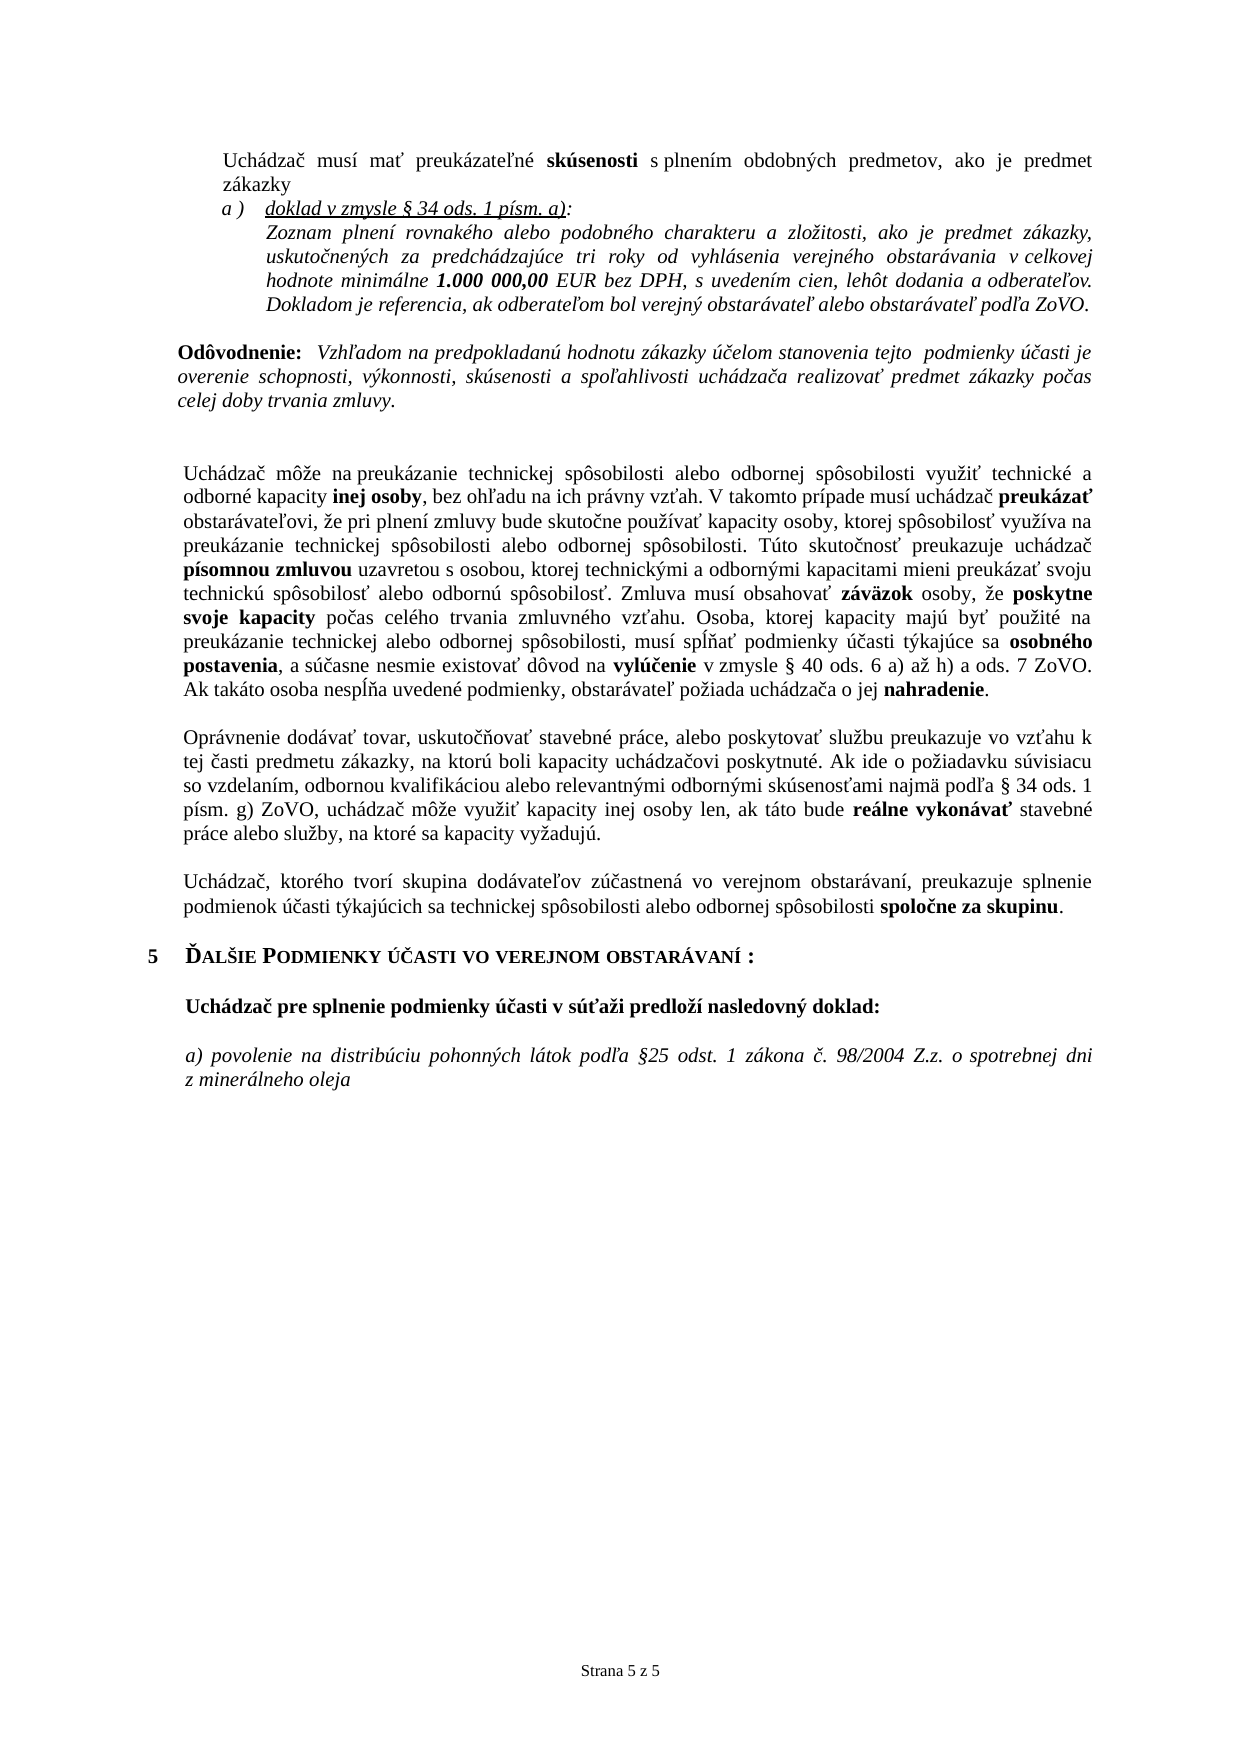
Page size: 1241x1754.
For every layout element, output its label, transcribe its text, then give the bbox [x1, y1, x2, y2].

text Odôvodnenie: Vzhľadom na predpokladanú hodnotu zákazky účelom stanovenia tejto podmienky účasti je overenie schopnosti, výkonnosti, skúsenosti a spoľahlivosti uchádzača realizovať predmet zákazky počas celej doby trvania zmluvy. [177, 340, 1093, 412]
text a ) doklad v zmysle § 34 ods. 1 písm. a): [148, 196, 1093, 220]
text Uchádzač, ktorého tvorí skupina dodávateľov zúčastnená vo verejnom obstarávaní, preukazuje splnenie podmienok účasti týkajúcich sa technickej spôsobilosti alebo odbornej spôsobilosti spoločne za skupinu. [183, 869, 1093, 918]
text Uchádzač musí mať preukázateľné skúsenosti s plnením obdobných predmetov, ako je predmet zákazky [223, 148, 1093, 196]
text Oprávnenie dodávať tovar, uskutočňovať stavebné práce, alebo poskytovať službu preukazuje vo vzťahu k tej časti predmetu zákazky, na ktorú boli kapacity uchádzačovi poskytnuté. Ak ide o požiadavku súvisiacu so vzdelaním, odbornou kvalifikáciou alebo relevantnými odbornými skúsenosťami najmä podľa § 34 ods. 1 písm. g) ZoVO, uchádzač môže využiť kapacity inej osoby len, ak táto bude reálne vykonávať stavebné práce alebo služby, na ktoré sa kapacity vyžadujú. [183, 725, 1093, 845]
text Zoznam plnení rovnakého alebo podobného charakteru a zložitosti, ako je predmet zákazky, uskutočnených za predchádzajúce tri roky od vyhlásenia verejného obstarávania v celkovej hodnote minimálne 1.000 000,00 EUR bez DPH, s uvedením cien, lehôt dodania a odberateľov. Dokladom je referencia, ak odberateľom bol verejný obstarávateľ alebo obstarávateľ podľa ZoVO. [266, 220, 1093, 316]
text Uchádzač pre splnenie podmienky účasti v súťaži predloží nasledovný doklad: [185, 994, 1093, 1018]
text a) povolenie na distribúciu pohonných látok podľa §25 odst. 1 zákona č. 98/2004 Z.z. o spotrebnej dni z minerálneho oleja [185, 1042, 1093, 1091]
list Ďalšie Podmienky účasti vo verejnom obstarávaní : [148, 942, 1093, 968]
text Uchádzač môže na preukázanie technickej spôsobilosti alebo odbornej spôsobilosti využiť technické a odborné kapacity inej osoby, bez ohľadu na ich právny vzťah. V takomto prípade musí uchádzač preukázať obstarávateľovi, že pri plnení zmluvy bude skutočne používať kapacity osoby, ktorej spôsobilosť využíva na preukázanie technickej spôsobilosti alebo odbornej spôsobilosti. Túto skutočnosť preukazuje uchádzač písomnou zmluvou uzavretou s osobou, ktorej technickými a odbornými kapacitami mieni preukázať svoju technickú spôsobilosť alebo odbornú spôsobilosť. Zmluva musí obsahovať záväzok osoby, že poskytne svoje kapacity počas celého trvania zmluvného vzťahu. Osoba, ktorej kapacity majú byť použité na preukázanie technickej alebo odbornej spôsobilosti, musí spĺňať podmienky účasti týkajúce sa osobného postavenia, a súčasne nesmie existovať dôvod na vylúčenie v zmysle § 40 ods. 6 a) až h) a ods. 7 ZoVO. Ak takáto osoba nespĺňa uvedené podmienky, obstarávateľ požiada uchádzača o jej nahradenie. [183, 460, 1093, 701]
